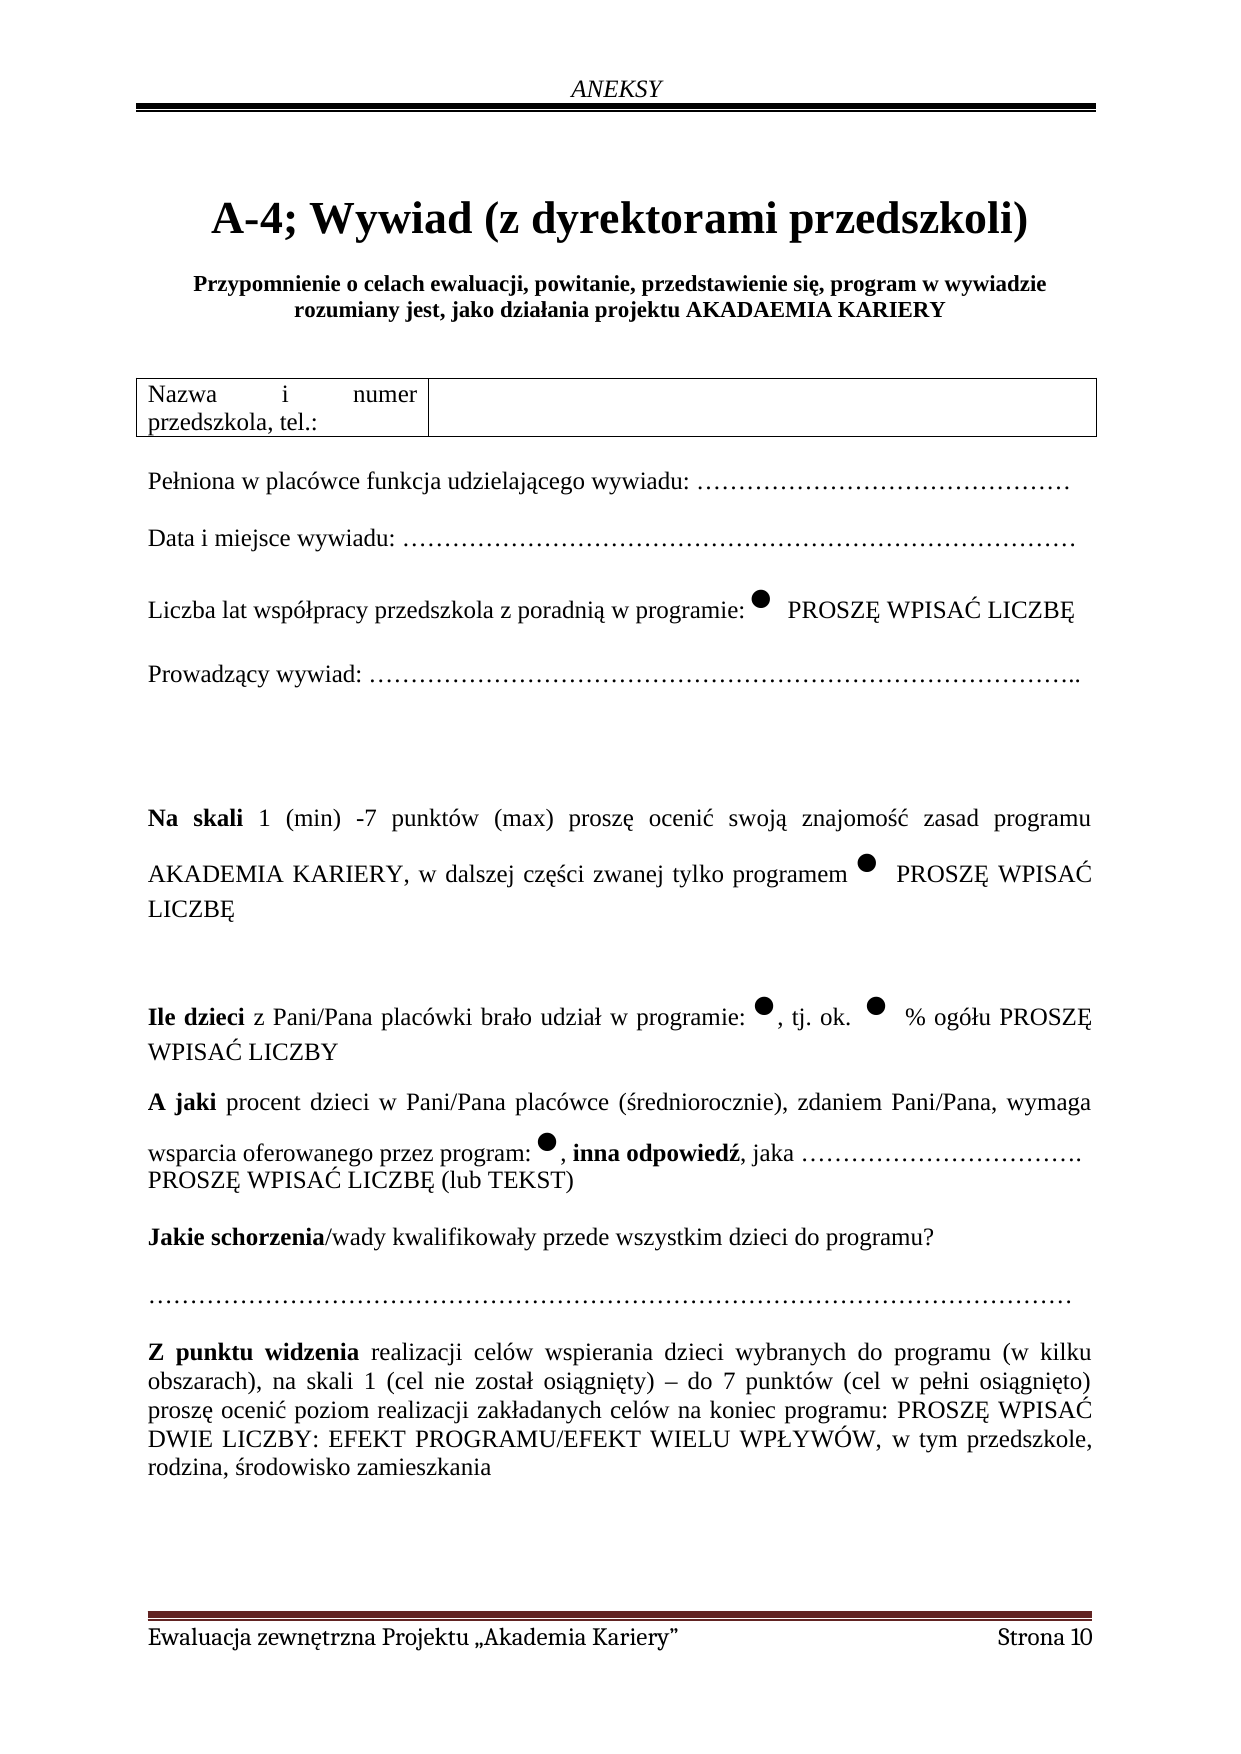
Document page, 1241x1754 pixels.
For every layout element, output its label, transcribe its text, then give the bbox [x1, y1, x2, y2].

text Z punktu widzenia realizacji celów wspierania dzieci wybranych do programu (w kilku obszarach), na skali 1 (cel nie został osiągnięty) – do 7 punktów (cel w pełni osiągnięto) proszę ocenić poziom realizacji zakładanych celów na koniec programu: proszę wpisać dwie liczby: efekt programu/efekt wielu wpływów, w tym przedszkole, rodzina, środowisko zamieszkania [148, 1337, 1092, 1481]
text Data i miejsce wywiadu: ……………………………………………………………………… [148, 523, 1092, 552]
text Ile dzieci z Pani/Pana placówki brało udział w programie: , tj. ok. % ogółu PROSZĘ WPISAĆ LICZBY [148, 980, 1092, 1058]
table_header Nazwa i numer przedszkola, tel.: [137, 379, 428, 436]
text Liczba lat współpracy przedszkola z poradnią w programie: PROSZĘ WPISAĆ LICZBĘ [148, 581, 1092, 630]
text Pełniona w placówce funkcja udzielającego wywiadu: ……………………………………… [148, 466, 1092, 495]
text ………………………………………………………………………………………………… [148, 1280, 1092, 1309]
table_header [429, 379, 1096, 436]
text Przypomnienie o celach ewaluacji, powitanie, przedstawienie się, program w wywiadzie rozumiany jest, jako działania projektu AKADAEMIA KARIERY [148, 270, 1092, 323]
text Jakie schorzenia/wady kwalifikowały przede wszystkim dzieci do programu? [148, 1222, 1092, 1251]
text A jaki procent dzieci w Pani/Pana placówce (średniorocznie), zdaniem Pani/Pana, wymaga wsparcia oferowanego przez program: , inna odpowiedź, jaka ……………………………. [148, 1087, 1092, 1165]
text PROSZĘ WPISAĆ LICZBĘ (lub TEKST) [148, 1165, 1092, 1194]
text A-4; Wywiad (z dyrektorami przedszkoli) [148, 191, 1092, 243]
text Na skali 1 (min) -7 punktów (max) proszę ocenić swoją znajomość zasad programu AKADEMIA KARIERY, w dalszej części zwanej tylko programem PROSZĘ WPISAĆ LICZBĘ [148, 803, 1092, 923]
text Prowadzący wywiad: ………………………………………………………………………….. [148, 659, 1092, 688]
